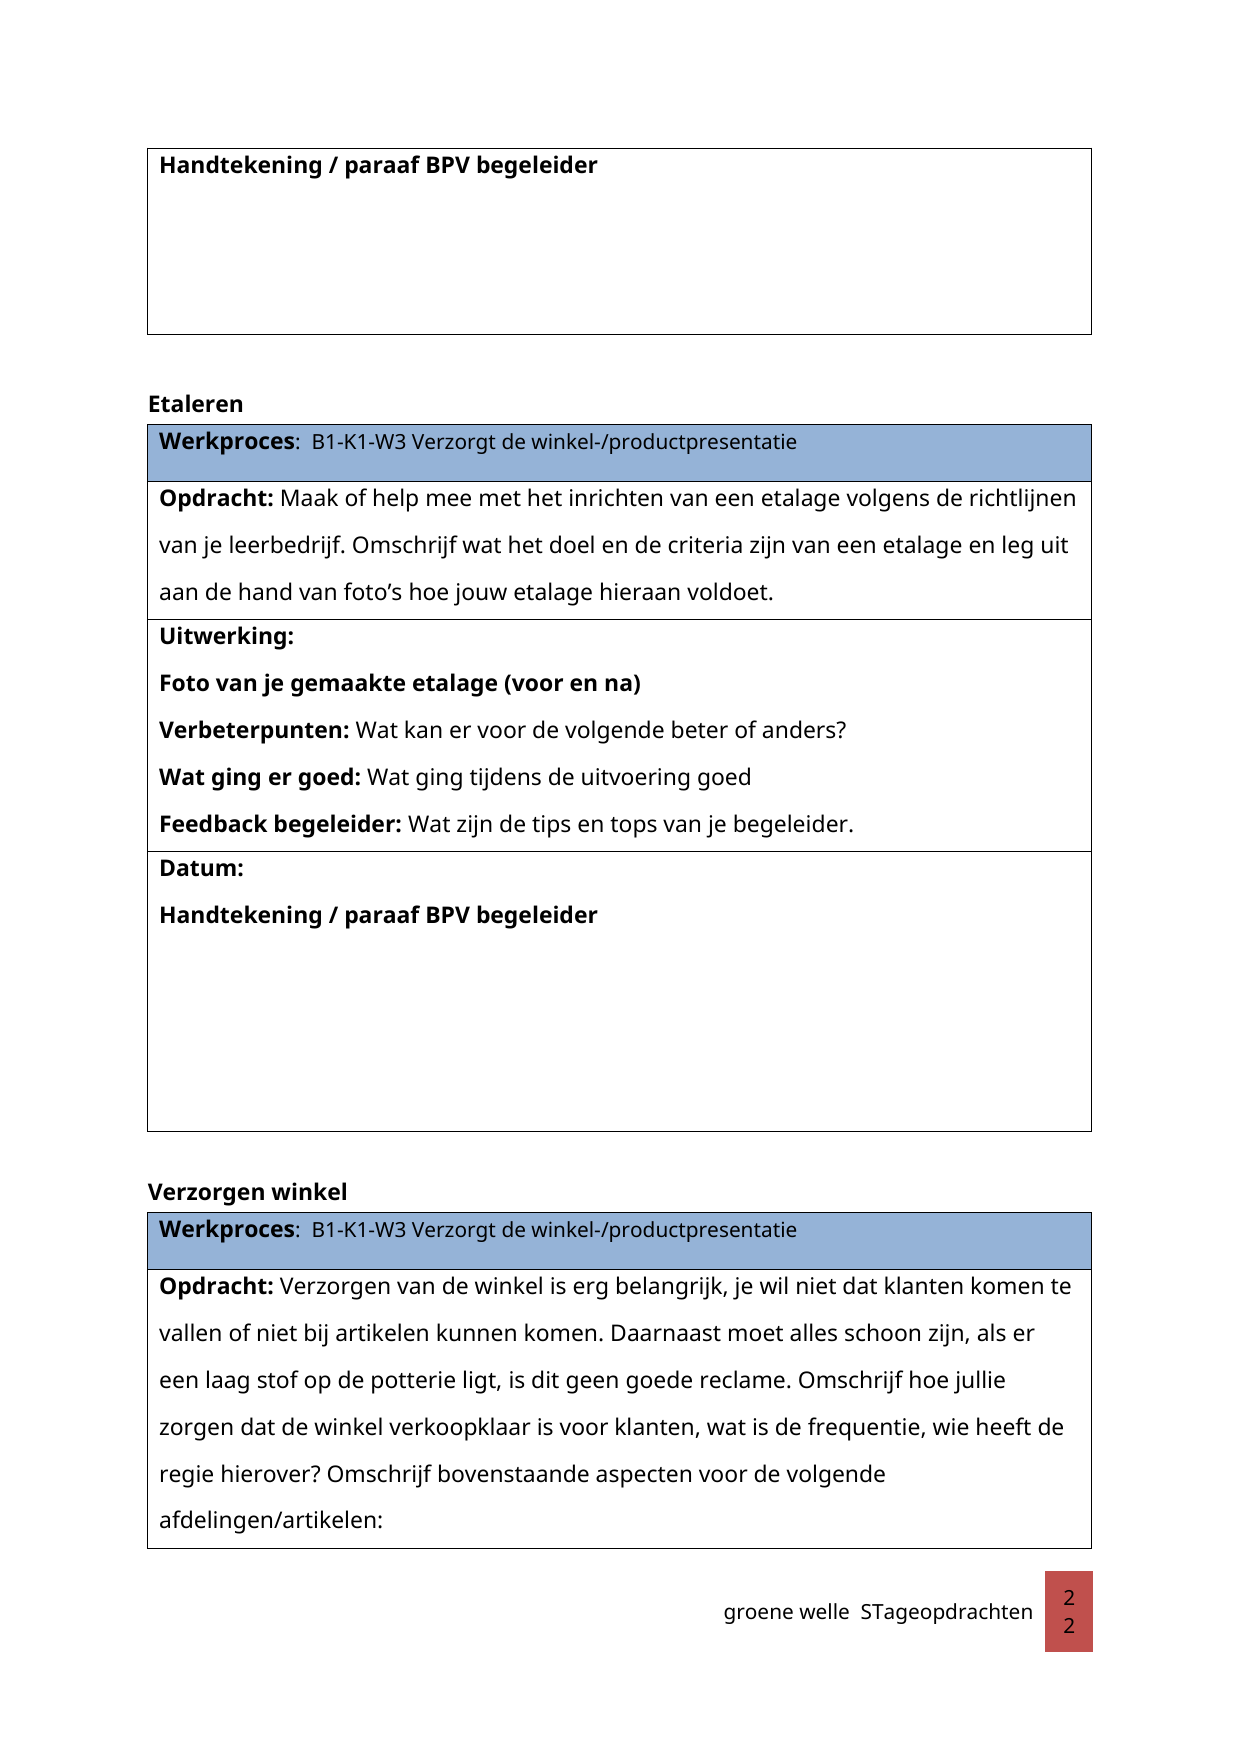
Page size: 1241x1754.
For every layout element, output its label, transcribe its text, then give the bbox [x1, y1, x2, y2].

table_cell Opdracht: Maak of help mee met het inrichten van een etalage volgens de richtlijnen van je leerbedrijf. Omschrijf wat het doel en de criteria zijn van een etalage en leg uit aan de hand van foto’s hoe jouw etalage hieraan voldoet. [148, 482, 1091, 619]
table_cell Uitwerking: Foto van je gemaakte etalage (voor en na) Verbeterpunten: Wat kan er voor de volgende beter of anders? Wat ging er goed: Wat ging tijdens de uitvoering goed Feedback begeleider: Wat zijn de tips en tops van je begeleider. [148, 620, 1091, 851]
subtitle Verzorgen winkel [148, 1176, 1093, 1207]
subtitle Etaleren [148, 388, 1093, 419]
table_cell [148, 149, 1091, 334]
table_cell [148, 1270, 1091, 1548]
table_header Werkproces: B1-K1-W3 Verzorgt de winkel-/productpresentatie [148, 425, 1091, 481]
table_header Werkproces: B1-K1-W3 Verzorgt de winkel-/productpresentatie [148, 1213, 1091, 1269]
table_cell Datum: Handtekening / paraaf BPV begeleider [148, 852, 1091, 1131]
